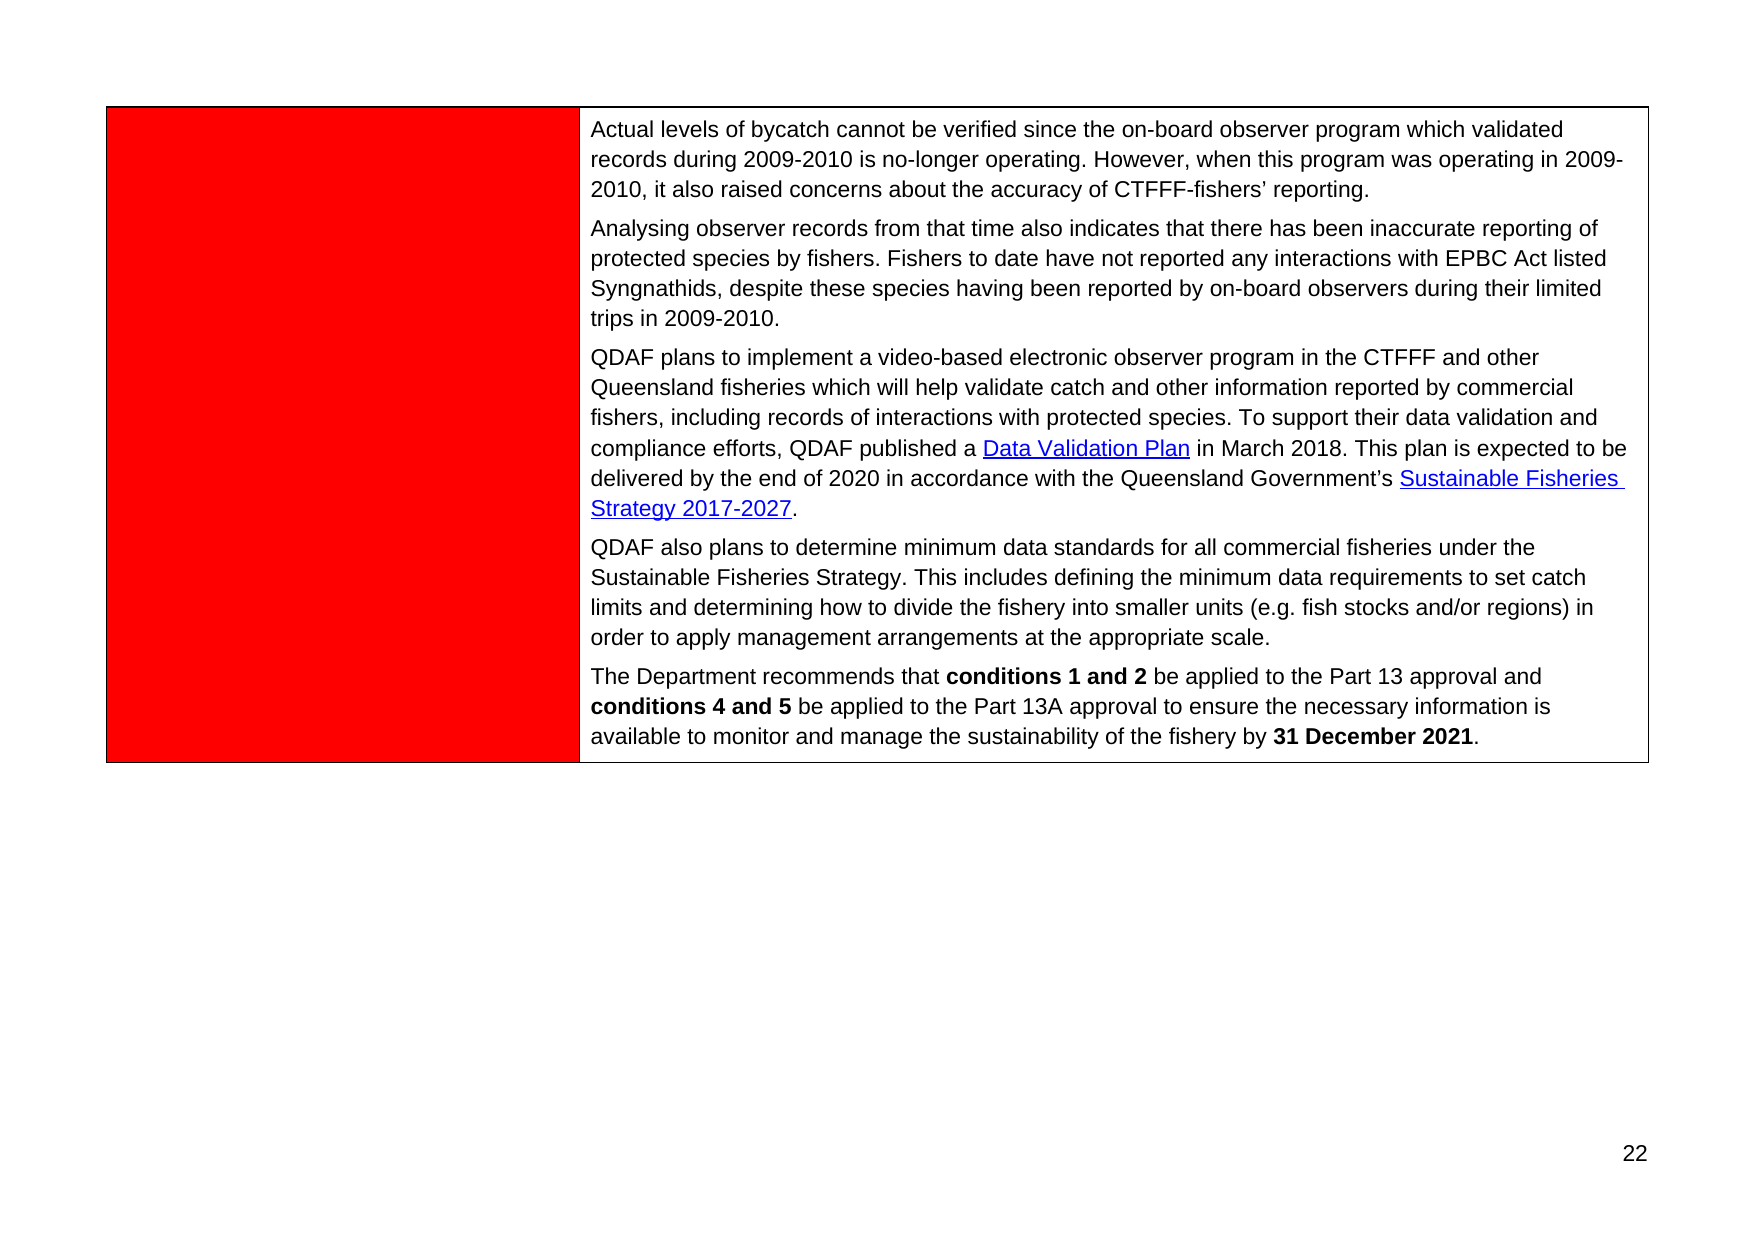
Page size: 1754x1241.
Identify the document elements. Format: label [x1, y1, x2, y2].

table_cell [580, 108, 1648, 762]
table_cell [107, 108, 579, 762]
